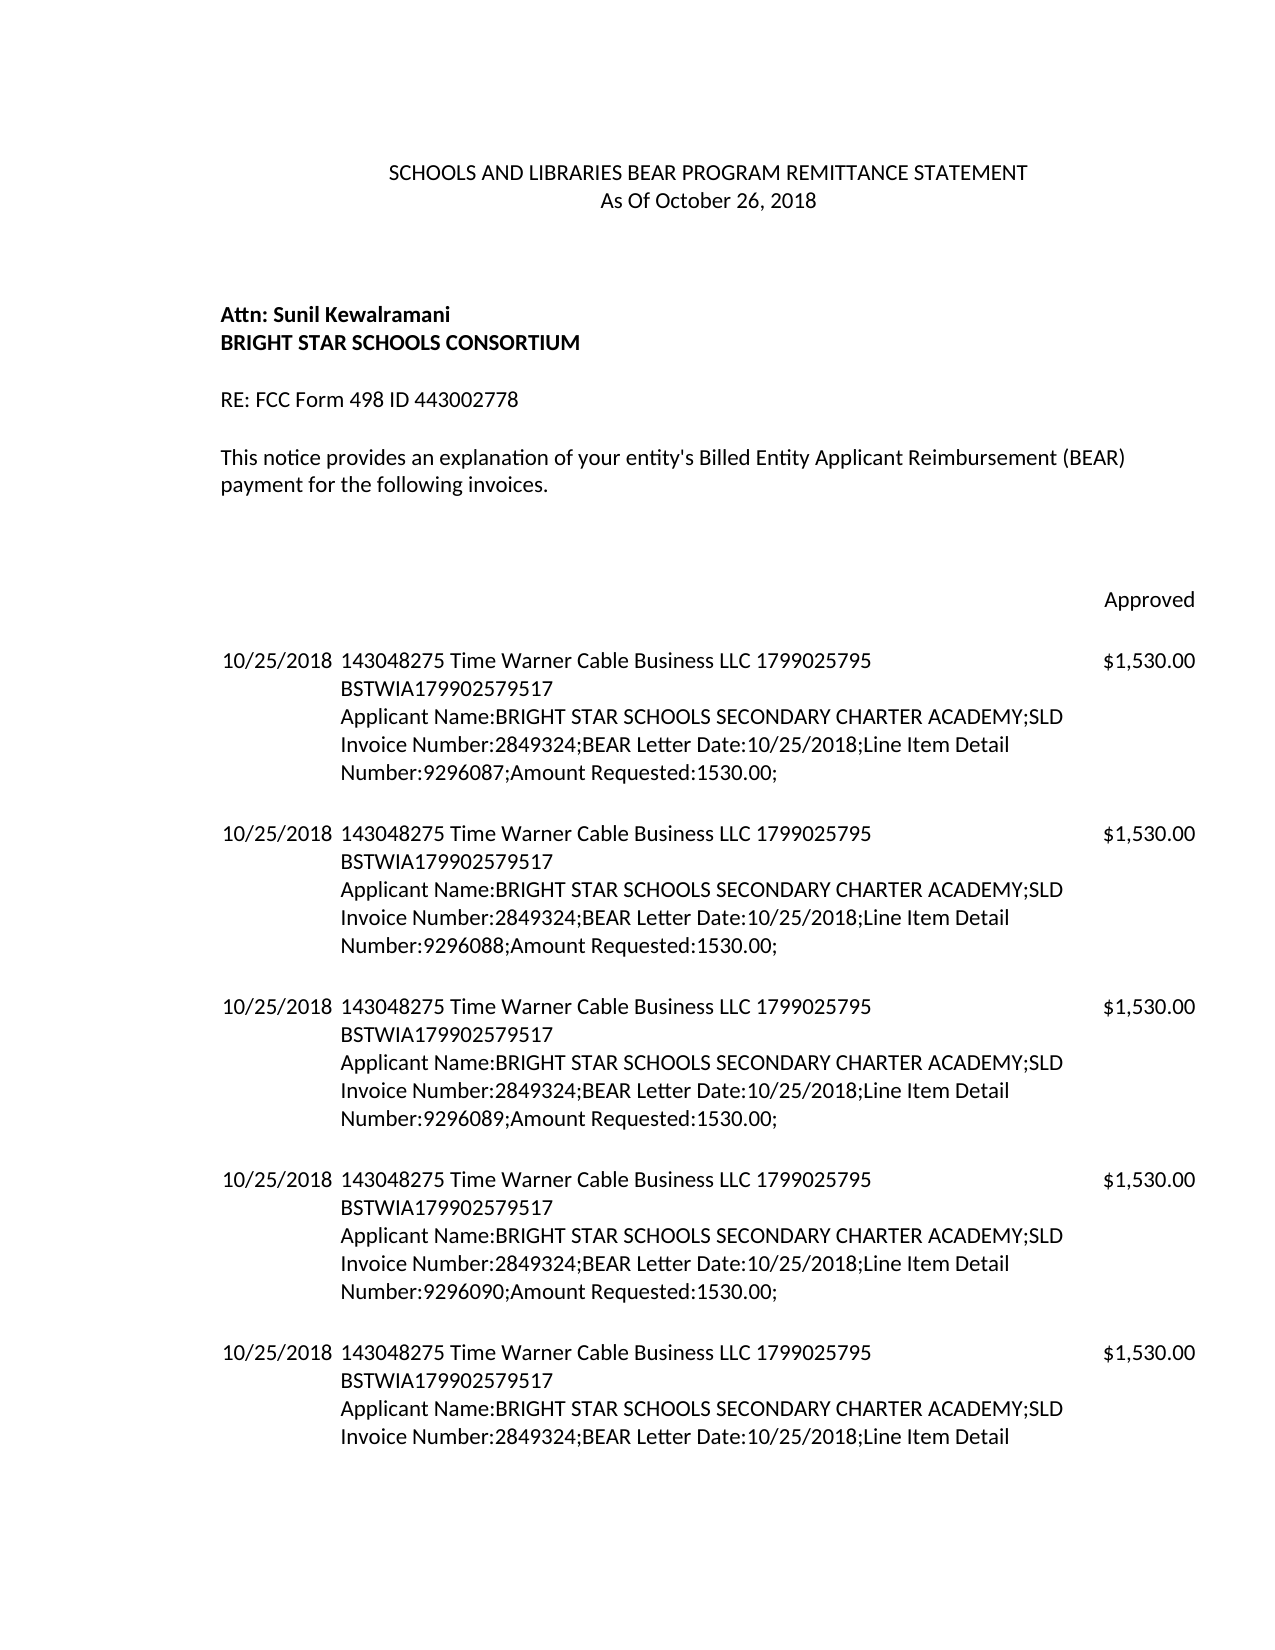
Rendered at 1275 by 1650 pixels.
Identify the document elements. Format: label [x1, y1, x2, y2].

table_header [150, 150, 1244, 1497]
